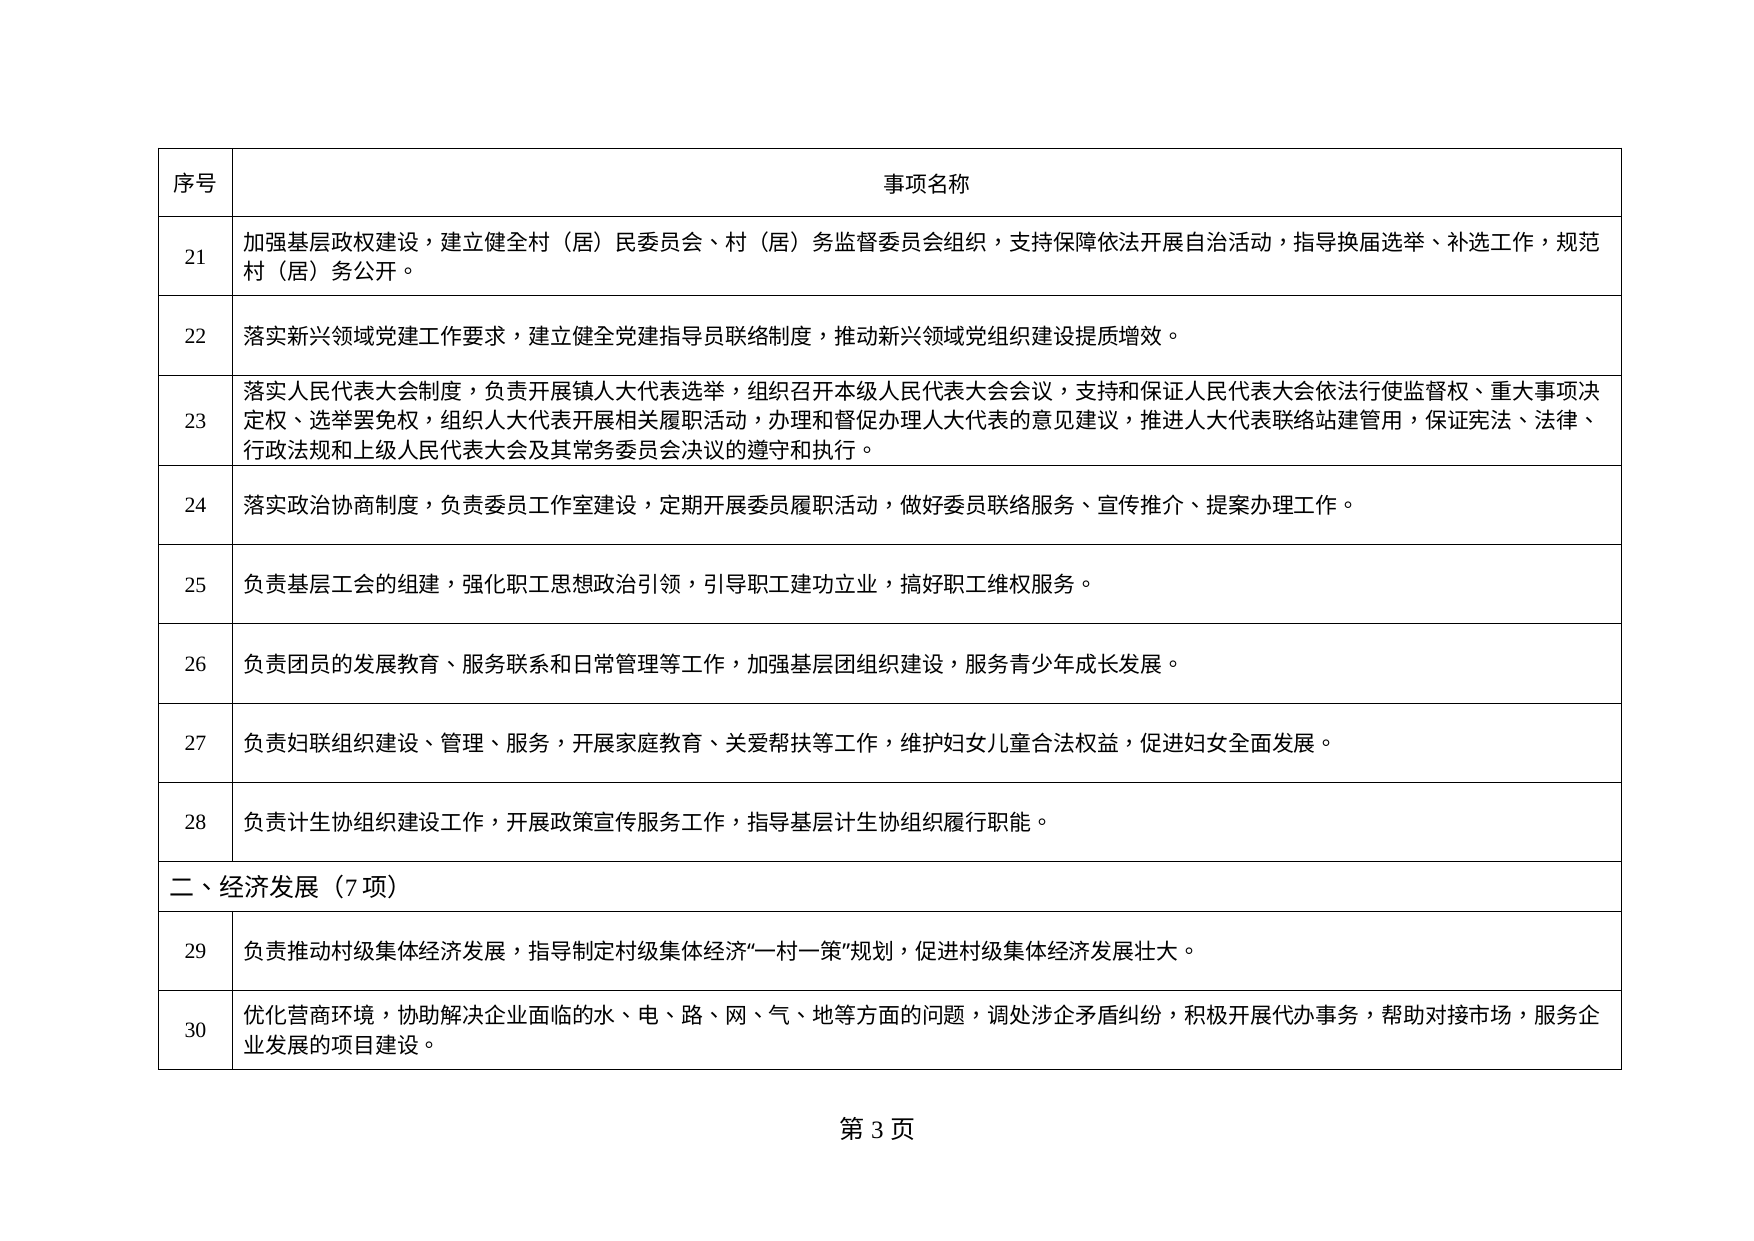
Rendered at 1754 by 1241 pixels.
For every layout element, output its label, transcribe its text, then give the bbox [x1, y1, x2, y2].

table_cell 24 [159, 466, 232, 544]
table_header 事项名称 [233, 149, 1621, 216]
table_cell 落实新兴领域党建工作要求，建立健全党建指导员联络制度，推动新兴领域党组织建设提质增效。 [233, 296, 1621, 374]
table_cell 加强基层政权建设，建立健全村（居）民委员会、村（居）务监督委员会组织，支持保障依法开展自治活动，指导换届选举、补选工作，规范村（居）务公开。 [233, 217, 1621, 295]
table_cell 29 [159, 912, 232, 990]
table_cell 28 [159, 783, 232, 861]
table_cell 26 [159, 624, 232, 702]
table_cell 负责计生协组织建设工作，开展政策宣传服务工作，指导基层计生协组织履行职能。 [233, 783, 1621, 861]
table_cell 负责妇联组织建设、管理、服务，开展家庭教育、关爱帮扶等工作，维护妇女儿童合法权益，促进妇女全面发展。 [233, 704, 1621, 782]
table_cell 25 [159, 545, 232, 623]
table_cell 22 [159, 296, 232, 374]
table_cell 30 [159, 991, 232, 1069]
table_cell 负责推动村级集体经济发展，指导制定村级集体经济“一村一策”规划，促进村级集体经济发展壮大。 [233, 912, 1621, 990]
table_cell 负责团员的发展教育、服务联系和日常管理等工作，加强基层团组织建设，服务青少年成长发展。 [233, 624, 1621, 702]
table_cell 负责基层工会的组建，强化职工思想政治引领，引导职工建功立业，搞好职工维权服务。 [233, 545, 1621, 623]
table_cell 21 [159, 217, 232, 295]
table_cell 落实政治协商制度，负责委员工作室建设，定期开展委员履职活动，做好委员联络服务、宣传推介、提案办理工作。 [233, 466, 1621, 544]
table_cell 23 [159, 376, 232, 465]
table_cell 落实人民代表大会制度，负责开展镇人大代表选举，组织召开本级人民代表大会会议，支持和保证人民代表大会依法行使监督权、重大事项决定权、选举罢免权，组织人大代表开展相关履职活动，办理和督促办理人大代表的意见建议，推进人大代表联络站建管用，保证宪法、法律、行政法规和上级人民代表大会及其常务委员会决议的遵守和执行。 [233, 376, 1621, 465]
table_cell 二、经济发展（7项） [159, 862, 1621, 911]
table_cell 27 [159, 704, 232, 782]
table_header 序号 [159, 149, 232, 216]
table_cell 优化营商环境，协助解决企业面临的水、电、路、网、气、地等方面的问题，调处涉企矛盾纠纷，积极开展代办事务，帮助对接市场，服务企业发展的项目建设。 [233, 991, 1621, 1069]
